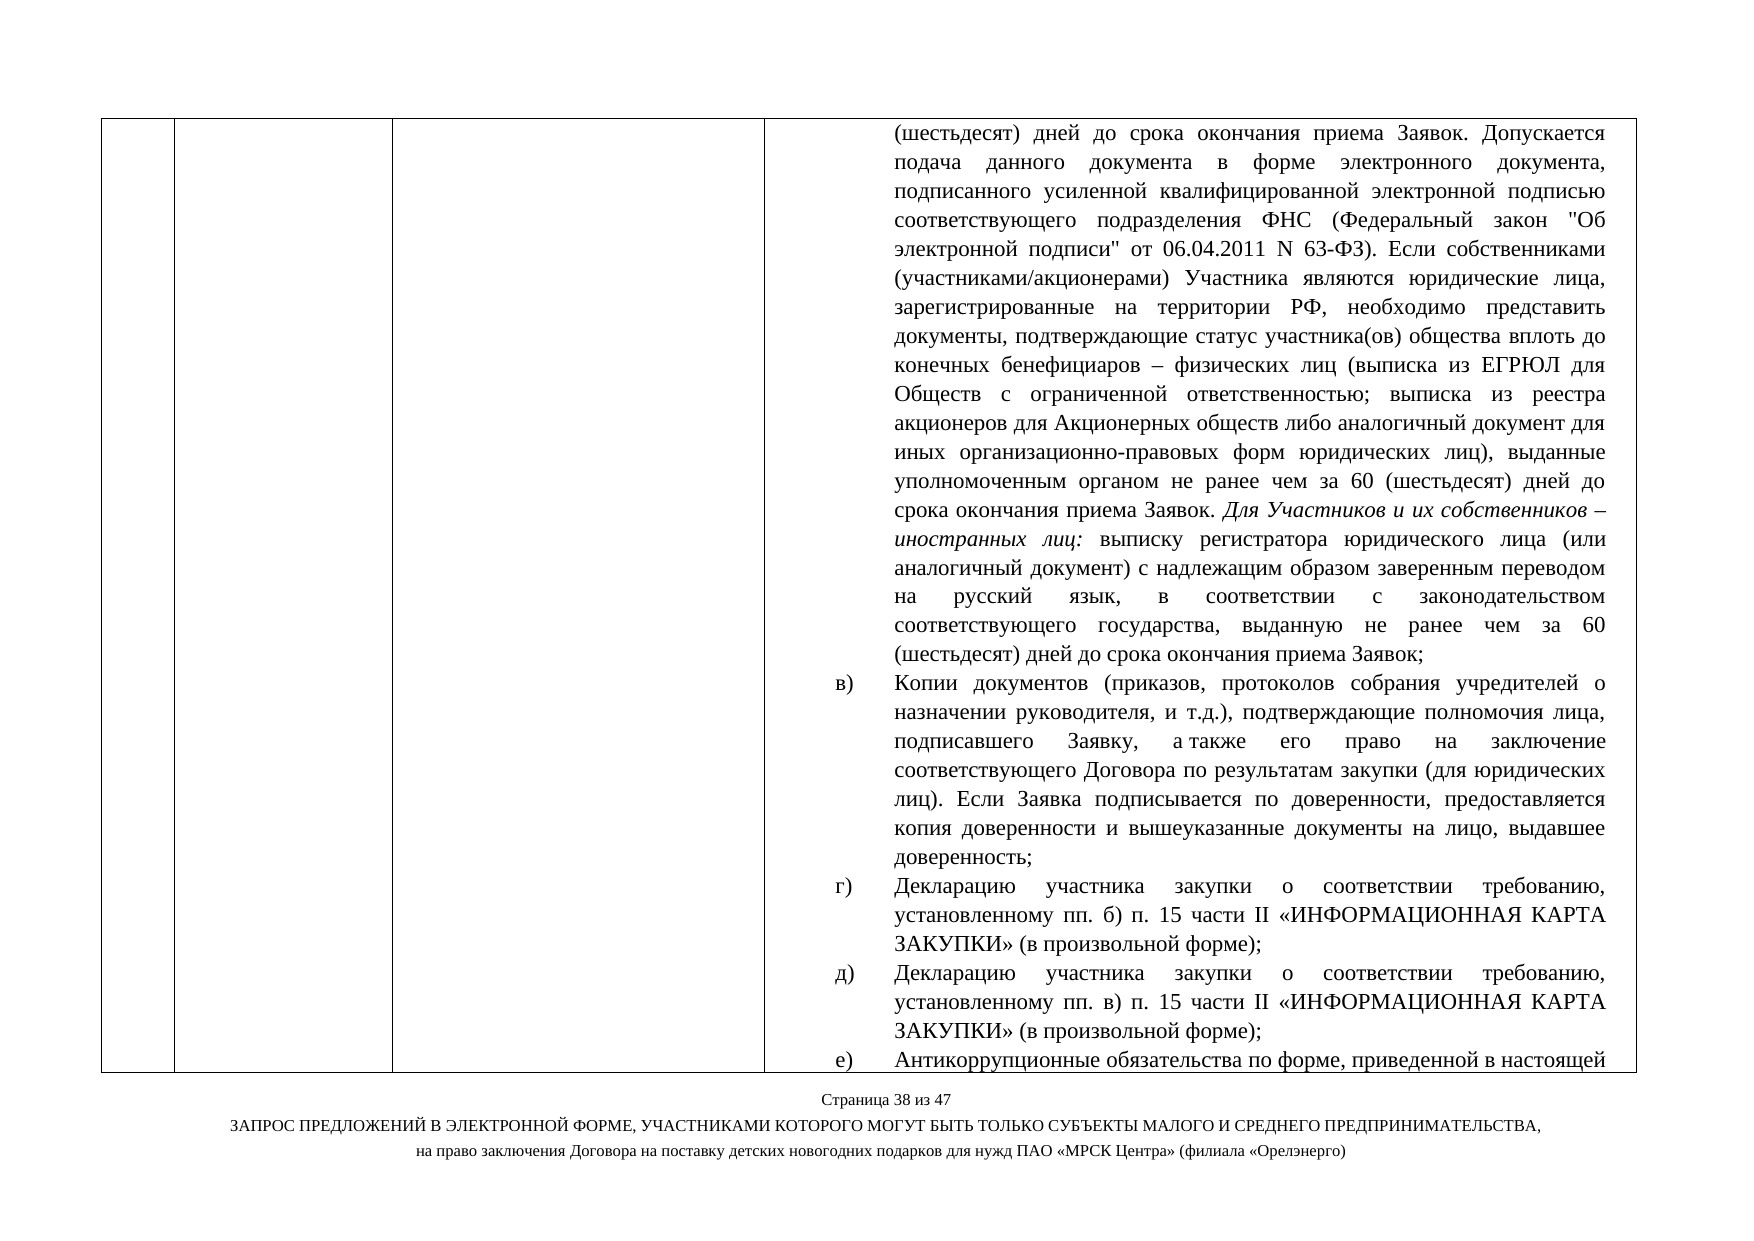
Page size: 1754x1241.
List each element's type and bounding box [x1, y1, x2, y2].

table_cell [393, 119, 764, 1072]
table_cell [175, 119, 392, 1072]
table_cell [765, 119, 1636, 1072]
table_cell [102, 119, 174, 1072]
